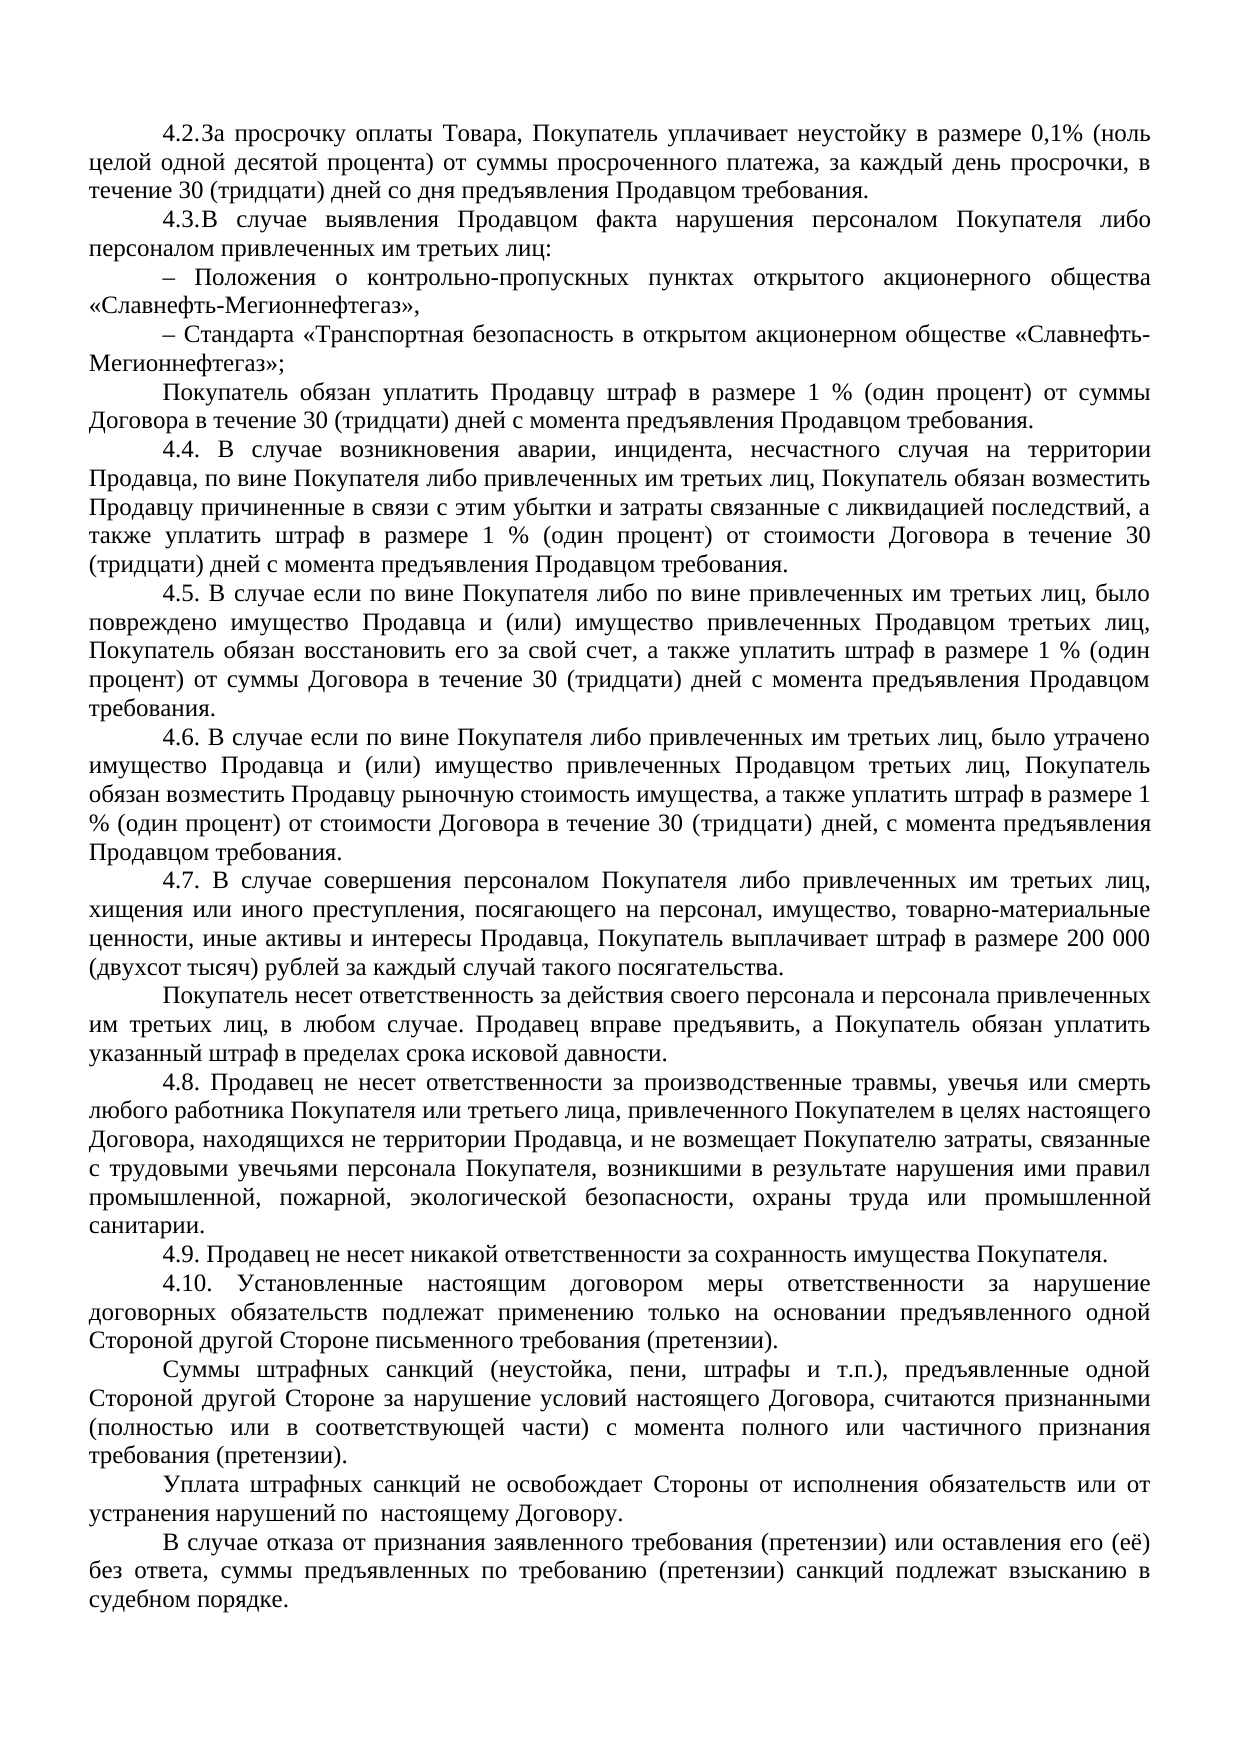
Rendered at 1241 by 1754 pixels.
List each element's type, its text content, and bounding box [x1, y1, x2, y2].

list В случае выявления Продавцом факта нарушения персоналом Покупателя либо персоналом привлеченных им третьих лиц: [89, 204, 1152, 262]
text Суммы штрафных санкций (неустойка, пени, штрафы и т.п.), предъявленные одной Стороной другой Стороне за нарушение условий настоящего Договора, считаются признанными (полностью или в соответствующей части) с момента полного или частичного признания требования (претензии). [89, 1354, 1152, 1469]
text 4.6. В случае если по вине Покупателя либо привлеченных им третьих лиц, было утрачено имущество Продавца и (или) имущество привлеченных Продавцом третьих лиц, Покупатель обязан возместить Продавцу рыночную стоимость имущества, а также уплатить штраф в размере 1 % (один процент) от стоимости Договора в течение 30 (тридцати) дней, с момента предъявления Продавцом требования. [89, 722, 1152, 866]
text 4.5. В случае если по вине Покупателя либо по вине привлеченных им третьих лиц, было повреждено имущество Продавца и (или) имущество привлеченных Продавцом третьих лиц, Покупатель обязан восстановить его за свой счет, а также уплатить штраф в размере 1 % (один процент) от суммы Договора в течение 30 (тридцати) дней с момента предъявления Продавцом требования. [89, 578, 1152, 722]
text Покупатель обязан уплатить Продавцу штраф в размере 1 % (один процент) от суммы Договора в течение 30 (тридцати) дней с момента предъявления Продавцом требования. [89, 377, 1152, 434]
text 4.8. Продавец не несет ответственности за производственные травмы, увечья или смерть любого работника Покупателя или третьего лица, привлеченного Покупателем в целях настоящего Договора, находящихся не территории Продавца, и не возмещает Покупателю затраты, связанные с трудовыми увечьями персонала Покупателя, возникшими в результате нарушения ими правил промышленной, пожарной, экологической безопасности, охраны труда или промышленной санитарии. [89, 1067, 1152, 1239]
text В случае отказа от признания заявленного требования (претензии) или оставления его (её) без ответа, суммы предъявленных по требованию (претензии) санкций подлежат взысканию в судебном порядке. [89, 1527, 1152, 1613]
text Уплата штрафных санкций не освобождает Стороны от исполнения обязательств или от устранения нарушений по настоящему Договору. [89, 1469, 1152, 1527]
text Покупатель несет ответственность за действия своего персонала и персонала привлеченных им третьих лиц, в любом случае. Продавец вправе предъявить, а Покупатель обязан уплатить указанный штраф в пределах срока исковой давности. [89, 981, 1152, 1067]
text – Стандарта «Транспортная безопасность в открытом акционерном обществе «Славнефть-Мегионнефтегаз»; [89, 319, 1152, 377]
text 4.10. Установленные настоящим договором меры ответственности за нарушение договорных обязательств подлежат применению только на основании предъявленного одной Стороной другой Стороне письменного требования (претензии). [89, 1268, 1152, 1354]
text 4.7. В случае совершения персоналом Покупателя либо привлеченных им третьих лиц, хищения или иного преступления, посягающего на персонал, имущество, товарно-материальные ценности, иные активы и интересы Продавца, Покупатель выплачивает штраф в размере 200 000 (двухсот тысяч) рублей за каждый случай такого посягательства. [89, 866, 1152, 981]
text 4.9. Продавец не несет никакой ответственности за сохранность имущества Покупателя. [89, 1239, 1152, 1268]
text 4.4. В случае возникновения аварии, инцидента, несчастного случая на территории Продавца, по вине Покупателя либо привлеченных им третьих лиц, Покупатель обязан возместить Продавцу причиненные в связи с этим убытки и затраты связанные с ликвидацией последствий, а также уплатить штраф в размере 1 % (один процент) от стоимости Договора в течение 30 (тридцати) дней с момента предъявления Продавцом требования. [89, 434, 1152, 578]
text – Положения о контрольно-пропускных пунктах открытого акционерного общества «Славнефть-Мегионнефтегаз», [89, 262, 1152, 319]
list За просрочку оплаты Товара, Покупатель уплачивает неустойку в размере 0,1% (ноль целой одной десятой процента) от суммы просроченного платежа, за каждый день просрочки, в течение 30 (тридцати) дней со дня предъявления Продавцом требования. [89, 118, 1152, 204]
